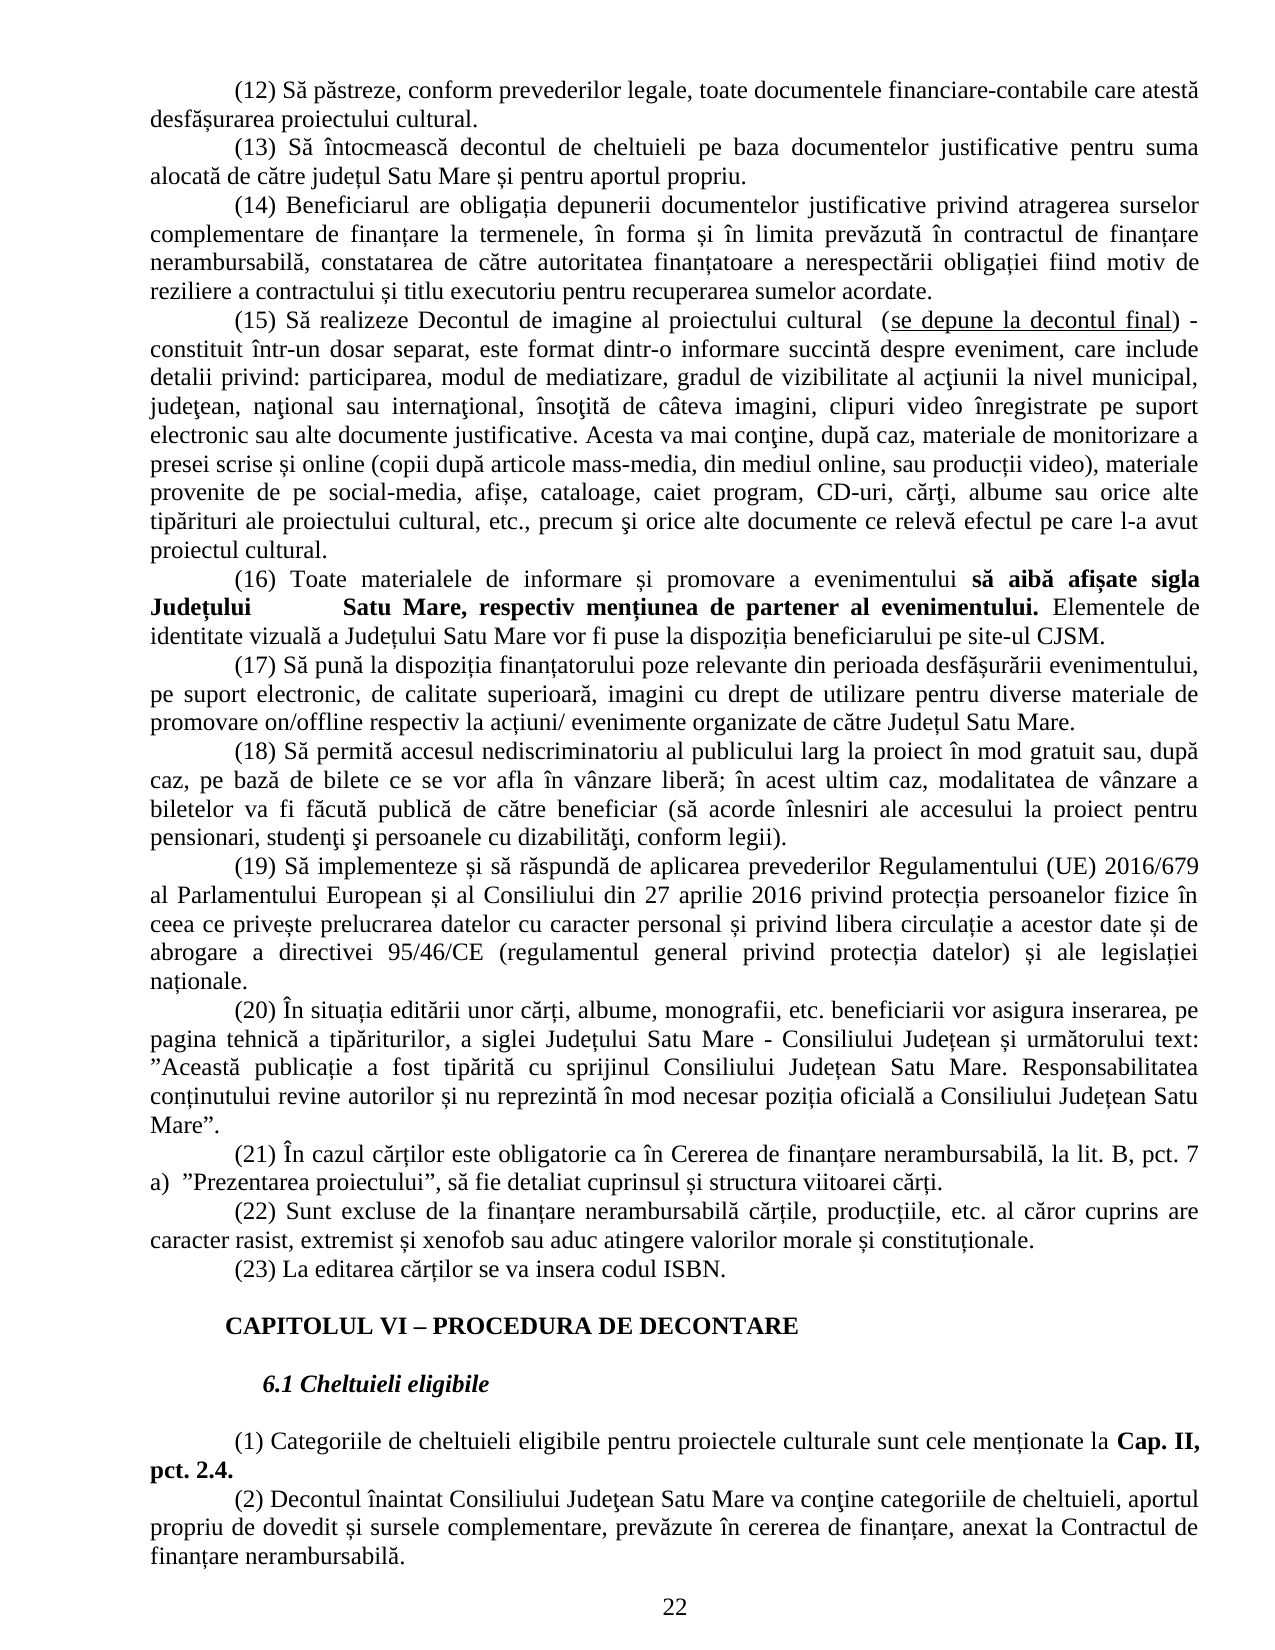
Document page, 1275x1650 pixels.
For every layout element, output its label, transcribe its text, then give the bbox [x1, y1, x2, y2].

text (16) Toate materialele de informare și promovare a evenimentului să aibă afișate sigla Județului Satu Mare, respectiv mențiunea de partener al evenimentului. Elementele de identitate vizuală a Județului Satu Mare vor fi puse la dispoziția beneficiarului pe site-ul CJSM. [150, 564, 1200, 650]
text (23) La editarea cărților se va insera codul ISBN. [150, 1254, 1200, 1282]
text CAPITOLUL VI – PROCEDURA DE DECONTARE [150, 1311, 1200, 1340]
text (2) Decontul înaintat Consiliului Judeţean Satu Mare va conţine categoriile de cheltuieli, aportul propriu de dovedit și sursele complementare, prevăzute în cererea de finanțare, anexat la Contractul de finanțare nerambursabilă. [150, 1484, 1200, 1570]
text (13) Să întocmească decontul de cheltuieli pe baza documentelor justificative pentru suma alocată de către județul Satu Mare și pentru aportul propriu. [150, 132, 1200, 190]
text (18) Să permită accesul nediscriminatoriu al publicului larg la proiect în mod gratuit sau, după caz, pe bază de bilete ce se vor afla în vânzare liberă; în acest ultim caz, modalitatea de vânzare a biletelor va fi făcută publică de către beneficiar (să acorde înlesniri ale accesului la proiect pentru pensionari, studenţi şi persoanele cu dizabilităţi, conform legii). [150, 736, 1200, 851]
text (20) În situația editării unor cărți, albume, monografii, etc. beneficiarii vor asigura inserarea, pe pagina tehnică a tipăriturilor, a siglei Județului Satu Mare - Consiliului Județean și următorului text: ”Această publicație a fost tipărită cu sprijinul Consiliului Județean Satu Mare. Responsabilitatea conținutului revine autorilor și nu reprezintă în mod necesar poziția oficială a Consiliului Județean Satu Mare”. [150, 995, 1200, 1139]
text (15) Să realizeze Decontul de imagine al proiectului cultural (se depune la decontul final) - constituit într-un dosar separat, este format dintr-o informare succintă despre eveniment, care include detalii privind: participarea, modul de mediatizare, gradul de vizibilitate al acţiunii la nivel municipal, judeţean, naţional sau internaţional, însoţită de câteva imagini, clipuri video înregistrate pe suport electronic sau alte documente justificative. Acesta va mai conţine, după caz, materiale de monitorizare a presei scrise și online (copii după articole mass-media, din mediul online, sau producții video), materiale provenite de pe social-media, afișe, cataloage, caiet program, CD-uri, cărţi, albume sau orice alte tipărituri ale proiectului cultural, etc., precum şi orice alte documente ce relevă efectul pe care l-a avut proiectul cultural. [150, 305, 1200, 564]
text (14) Beneficiarul are obligația depunerii documentelor justificative privind atragerea surselor complementare de finanțare la termenele, în forma și în limita prevăzută în contractul de finanțare nerambursabilă, constatarea de către autoritatea finanțatoare a nerespectării obligației fiind motiv de reziliere a contractului și titlu executoriu pentru recuperarea sumelor acordate. [150, 190, 1200, 305]
text (17) Să pună la dispoziția finanțatorului poze relevante din perioada desfășurării evenimentului, pe suport electronic, de calitate superioară, imagini cu drept de utilizare pentru diverse materiale de promovare on/offline respectiv la acțiuni/ evenimente organizate de către Județul Satu Mare. [150, 650, 1200, 736]
text 6.1 Cheltuieli eligibile [150, 1369, 1200, 1397]
text (21) În cazul cărților este obligatorie ca în Cererea de finanțare nerambursabilă, la lit. B, pct. 7 a) ”Prezentarea proiectului”, să fie detaliat cuprinsul și structura viitoarei cărți. [150, 1139, 1200, 1196]
text (12) Să păstreze, conform prevederilor legale, toate documentele financiare-contabile care atestă desfășurarea proiectului cultural. [150, 75, 1200, 132]
text (22) Sunt excluse de la finanțare nerambursabilă cărțile, producțiile, etc. al căror cuprins are caracter rasist, extremist și xenofob sau aduc atingere valorilor morale și constituționale. [150, 1196, 1200, 1254]
text (1) Categoriile de cheltuieli eligibile pentru proiectele culturale sunt cele menționate la Cap. II, pct. 2.4. [150, 1426, 1200, 1484]
text (19) Să implementeze și să răspundă de aplicarea prevederilor Regulamentului (UE) 2016/679 al Parlamentului European și al Consiliului din 27 aprilie 2016 privind protecția persoanelor fizice în ceea ce privește prelucrarea datelor cu caracter personal și privind libera circulație a acestor date și de abrogare a directivei 95/46/CE (regulamentul general privind protecția datelor) și ale legislației naționale. [150, 851, 1200, 995]
